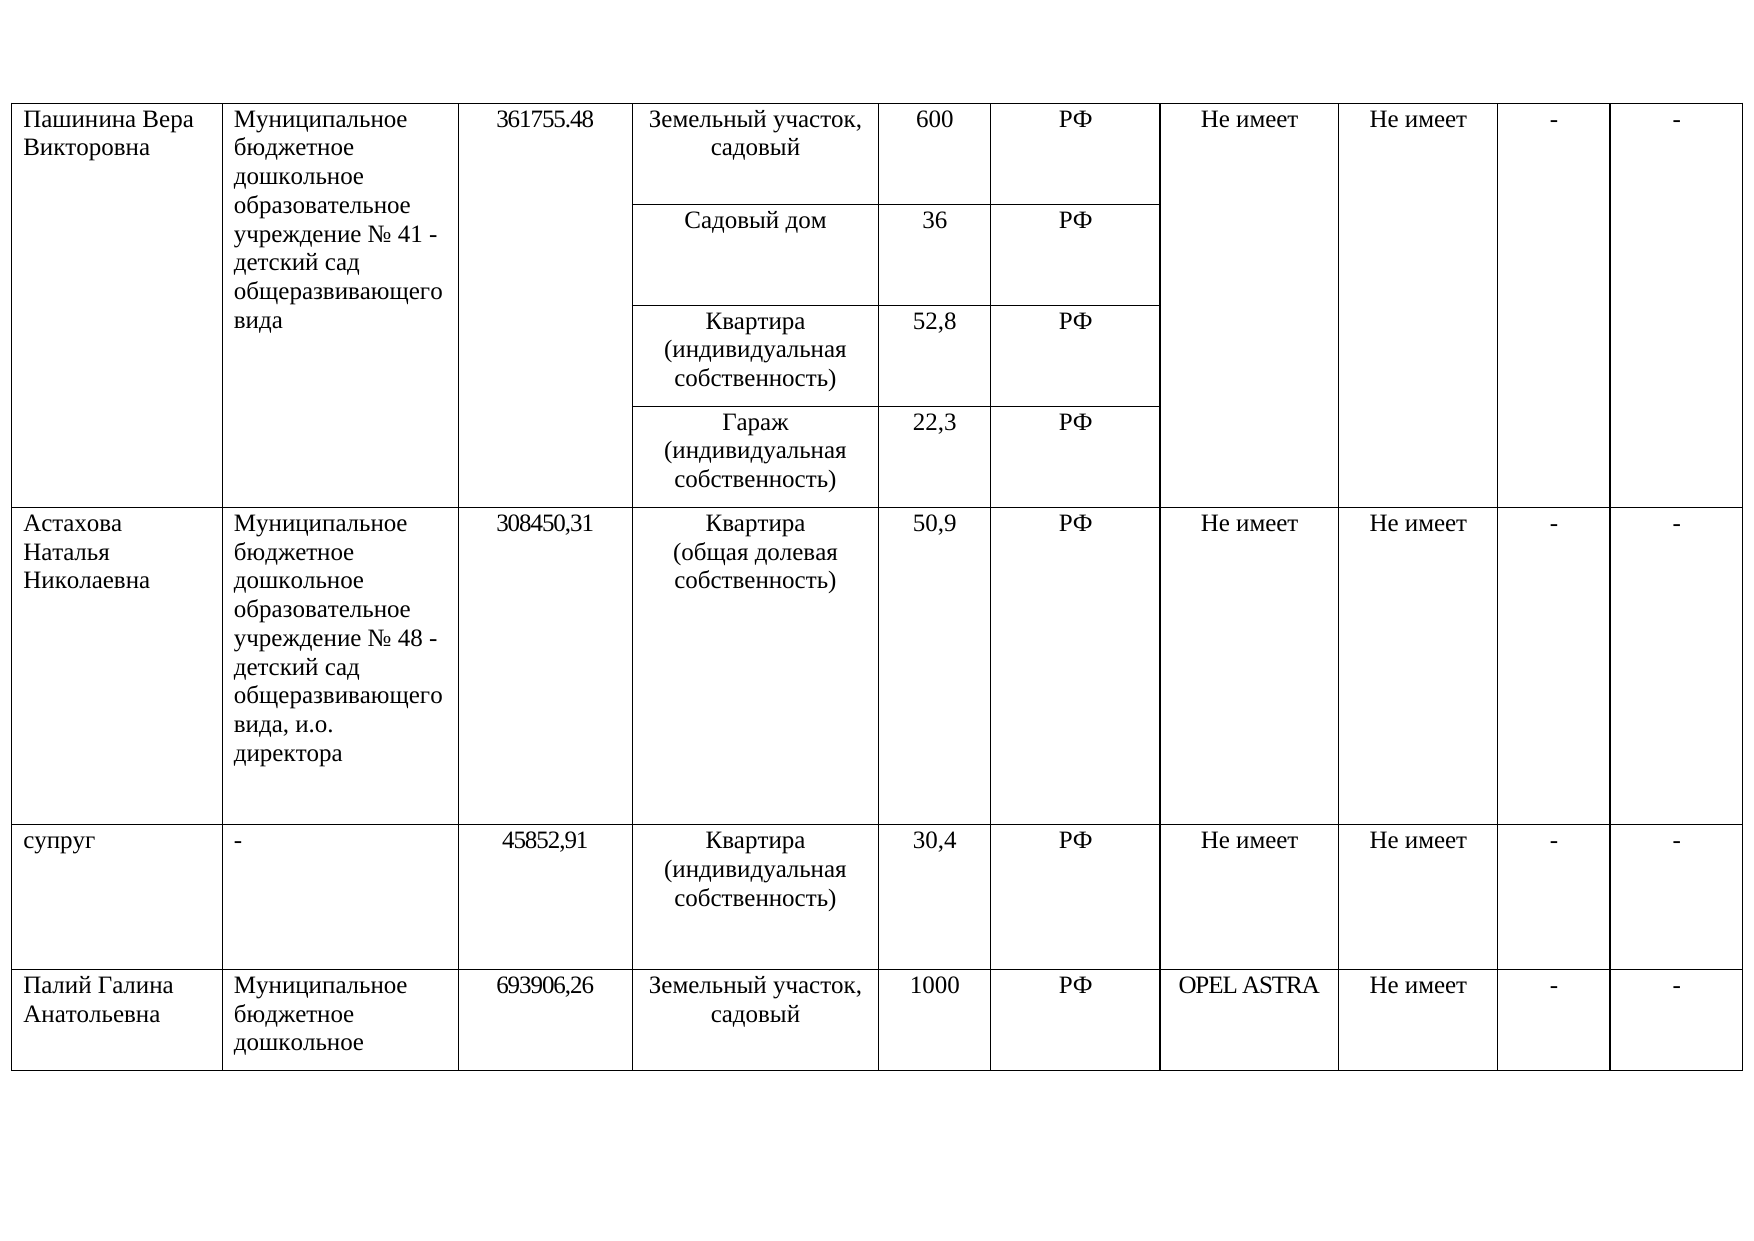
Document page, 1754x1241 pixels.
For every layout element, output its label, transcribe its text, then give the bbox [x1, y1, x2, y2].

table_cell супруг [12, 825, 222, 969]
table_cell Не имеет [1161, 104, 1338, 507]
table_cell РФ [991, 407, 1159, 507]
table_cell Пашинина Вера Викторовна [12, 104, 222, 507]
table_cell Не имеет [1339, 825, 1497, 969]
table_cell РФ [991, 508, 1159, 824]
table_cell РФ [991, 825, 1159, 969]
table_cell 308450,31 [459, 508, 632, 824]
table_cell РФ [991, 306, 1159, 406]
table_cell 45852,91 [459, 825, 632, 969]
table_cell 50,9 [879, 508, 990, 824]
table_cell Земельный участок, садовый [633, 970, 878, 1070]
table_cell РФ [991, 104, 1159, 204]
table_cell РФ [991, 970, 1159, 1070]
table_cell - [1498, 508, 1609, 824]
table_cell - [1498, 104, 1609, 507]
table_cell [12, 970, 222, 1070]
table_cell Квартира (индивидуальная собственность) [633, 306, 878, 406]
table_cell Не имеет [1339, 104, 1497, 507]
table_cell Квартира (индивидуальная собственность) [633, 825, 878, 969]
table_cell 361755.48 [459, 104, 632, 507]
table_cell Муниципальное бюджетное дошкольное образовательное учреждение № 48 - детский сад общеразвивающего вида, и.о. директора [223, 508, 458, 824]
table_cell - [1611, 970, 1742, 1070]
table_cell 22,3 [879, 407, 990, 507]
table_cell OPEL ASTRA [1161, 970, 1338, 1070]
table_cell - [1611, 508, 1742, 824]
table_cell - [1498, 825, 1609, 969]
table_cell Не имеет [1161, 508, 1338, 824]
table_cell Земельный участок, садовый [633, 104, 878, 204]
table_cell - [1611, 104, 1742, 507]
table_cell Муниципальное бюджетное дошкольное образовательное учреждение № 41 - детский сад общеразвивающего вида [223, 104, 458, 507]
table_cell Не имеет [1339, 508, 1497, 824]
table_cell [223, 970, 458, 1070]
table_cell Квартира (общая долевая собственность) [633, 508, 878, 824]
table_cell Гараж (индивидуальная собственность) [633, 407, 878, 507]
table_cell 52,8 [879, 306, 990, 406]
table_cell 30,4 [879, 825, 990, 969]
table_cell РФ [991, 205, 1159, 305]
table_cell - [1611, 825, 1742, 969]
table_cell Не имеет [1161, 825, 1338, 969]
table_cell - [1498, 970, 1609, 1070]
table_cell 36 [879, 205, 990, 305]
table_cell 693906,26 [459, 970, 632, 1070]
table_cell 1000 [879, 970, 990, 1070]
table_cell - [223, 825, 458, 969]
table_cell Не имеет [1339, 970, 1497, 1070]
table_cell 600 [879, 104, 990, 204]
table_cell Астахова Наталья Николаевна [12, 508, 222, 824]
table_cell Садовый дом [633, 205, 878, 305]
